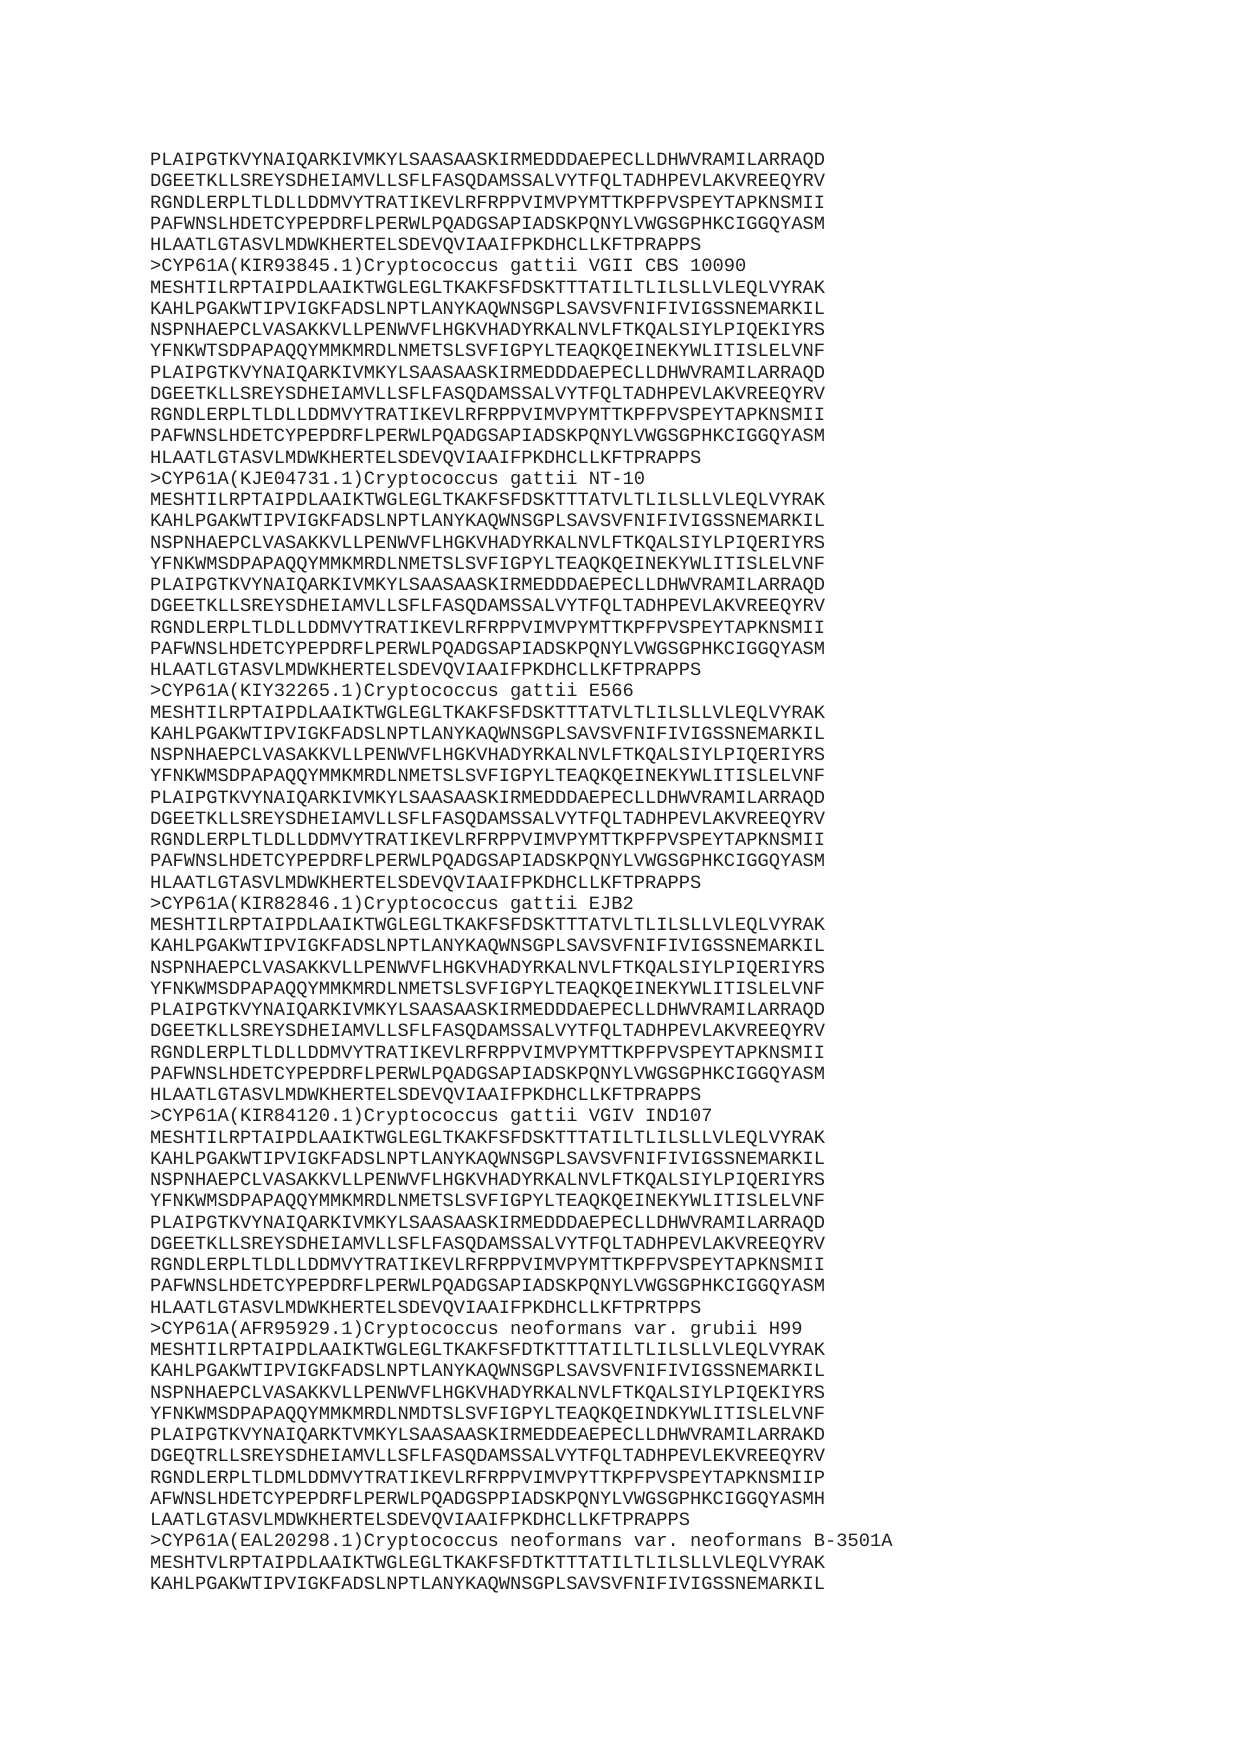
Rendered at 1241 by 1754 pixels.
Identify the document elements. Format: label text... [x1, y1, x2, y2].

text >CYP61A(KIR84120.1)Cryptococcus gattii VGIV IND107 [150, 1106, 1090, 1127]
text DGEETKLLSREYSDHEIAMVLLSFLFASQDAMSSALVYTFQLTADHPEVLAKVREEQYRV [150, 596, 1090, 617]
text HLAATLGTASVLMDWKHERTELSDEVQVIAAIFPKDHCLLKFTPRAPPS [150, 872, 1090, 894]
text DGEETKLLSREYSDHEIAMVLLSFLFASQDAMSSALVYTFQLTADHPEVLAKVREEQYRV [150, 384, 1090, 405]
text PLAIPGTKVYNAIQARKIVMKYLSAASAASKIRMEDDDAEPECLLDHWVRAMILARRAQD [150, 1212, 1090, 1234]
text HLAATLGTASVLMDWKHERTELSDEVQVIAAIFPKDHCLLKFTPRTPPS [150, 1297, 1090, 1319]
text >CYP61A(KIR93845.1)Cryptococcus gattii VGII CBS 10090 [150, 256, 1090, 277]
text KAHLPGAKWTIPVIGKFADSLNPTLANYKAQWNSGPLSAVSVFNIFIVIGSSNEMARKIL [150, 299, 1090, 320]
text PAFWNSLHDETCYPEPDRFLPERWLPQADGSAPIADSKPQNYLVWGSGPHKCIGGQYASM [150, 1276, 1090, 1297]
text >CYP61A(AFR95929.1)Cryptococcus neoformans var. grubii H99 [150, 1319, 1090, 1340]
text DGEETKLLSREYSDHEIAMVLLSFLFASQDAMSSALVYTFQLTADHPEVLAKVREEQYRV [150, 171, 1090, 192]
text MESHTVLRPTAIPDLAAIKTWGLEGLTKAKFSFDTKTTTATILTLILSLLVLEQLVYRAK [150, 1552, 1090, 1574]
text NSPNHAEPCLVASAKKVLLPENWVFLHGKVHADYRKALNVLFTKQALSIYLPIQERIYRS [150, 532, 1090, 554]
text RGNDLERPLTLDLLDDMVYTRATIKEVLRFRPPVIMVPYMTTKPFPVSPEYTAPKNSMII [150, 1042, 1090, 1064]
text PLAIPGTKVYNAIQARKIVMKYLSAASAASKIRMEDDDAEPECLLDHWVRAMILARRAQD [150, 150, 1090, 171]
text KAHLPGAKWTIPVIGKFADSLNPTLANYKAQWNSGPLSAVSVFNIFIVIGSSNEMARKIL [150, 936, 1090, 957]
text RGNDLERPLTLDLLDDMVYTRATIKEVLRFRPPVIMVPYMTTKPFPVSPEYTAPKNSMII [150, 192, 1090, 214]
text LAATLGTASVLMDWKHERTELSDEVQVIAAIFPKDHCLLKFTPRAPPS [150, 1510, 1090, 1531]
text PLAIPGTKVYNAIQARKTVMKYLSAASAASKIRMEDDEAEPECLLDHWVRAMILARRAKD [150, 1425, 1090, 1446]
text DGEETKLLSREYSDHEIAMVLLSFLFASQDAMSSALVYTFQLTADHPEVLAKVREEQYRV [150, 809, 1090, 830]
text PLAIPGTKVYNAIQARKIVMKYLSAASAASKIRMEDDDAEPECLLDHWVRAMILARRAQD [150, 362, 1090, 384]
text YFNKWMSDPAPAQQYMMKMRDLNMETSLSVFIGPYLTEAQKQEINEKYWLITISLELVNF [150, 554, 1090, 575]
text DGEETKLLSREYSDHEIAMVLLSFLFASQDAMSSALVYTFQLTADHPEVLAKVREEQYRV [150, 1021, 1090, 1042]
text PLAIPGTKVYNAIQARKIVMKYLSAASAASKIRMEDDDAEPECLLDHWVRAMILARRAQD [150, 787, 1090, 809]
text YFNKWMSDPAPAQQYMMKMRDLNMETSLSVFIGPYLTEAQKQEINEKYWLITISLELVNF [150, 766, 1090, 787]
text DGEQTRLLSREYSDHEIAMVLLSFLFASQDAMSSALVYTFQLTADHPEVLEKVREEQYRV [150, 1446, 1090, 1467]
text MESHTILRPTAIPDLAAIKTWGLEGLTKAKFSFDTKTTTATILTLILSLLVLEQLVYRAK [150, 1340, 1090, 1361]
text HLAATLGTASVLMDWKHERTELSDEVQVIAAIFPKDHCLLKFTPRAPPS [150, 235, 1090, 256]
text RGNDLERPLTLDLLDDMVYTRATIKEVLRFRPPVIMVPYMTTKPFPVSPEYTAPKNSMII [150, 830, 1090, 851]
text PAFWNSLHDETCYPEPDRFLPERWLPQADGSAPIADSKPQNYLVWGSGPHKCIGGQYASM [150, 1064, 1090, 1085]
text PAFWNSLHDETCYPEPDRFLPERWLPQADGSAPIADSKPQNYLVWGSGPHKCIGGQYASM [150, 426, 1090, 447]
text >CYP61A(KIR82846.1)Cryptococcus gattii EJB2 [150, 894, 1090, 915]
text KAHLPGAKWTIPVIGKFADSLNPTLANYKAQWNSGPLSAVSVFNIFIVIGSSNEMARKIL [150, 1574, 1090, 1595]
text YFNKWMSDPAPAQQYMMKMRDLNMETSLSVFIGPYLTEAQKQEINEKYWLITISLELVNF [150, 1191, 1090, 1212]
text DGEETKLLSREYSDHEIAMVLLSFLFASQDAMSSALVYTFQLTADHPEVLAKVREEQYRV [150, 1234, 1090, 1255]
text NSPNHAEPCLVASAKKVLLPENWVFLHGKVHADYRKALNVLFTKQALSIYLPIQEKIYRS [150, 1382, 1090, 1404]
text YFNKWTSDPAPAQQYMMKMRDLNMETSLSVFIGPYLTEAQKQEINEKYWLITISLELVNF [150, 341, 1090, 362]
text HLAATLGTASVLMDWKHERTELSDEVQVIAAIFPKDHCLLKFTPRAPPS [150, 447, 1090, 469]
text MESHTILRPTAIPDLAAIKTWGLEGLTKAKFSFDSKTTTATVLTLILSLLVLEQLVYRAK [150, 490, 1090, 511]
text HLAATLGTASVLMDWKHERTELSDEVQVIAAIFPKDHCLLKFTPRAPPS [150, 660, 1090, 681]
text KAHLPGAKWTIPVIGKFADSLNPTLANYKAQWNSGPLSAVSVFNIFIVIGSSNEMARKIL [150, 511, 1090, 532]
text NSPNHAEPCLVASAKKVLLPENWVFLHGKVHADYRKALNVLFTKQALSIYLPIQERIYRS [150, 957, 1090, 979]
text PLAIPGTKVYNAIQARKIVMKYLSAASAASKIRMEDDDAEPECLLDHWVRAMILARRAQD [150, 1000, 1090, 1021]
text >CYP61A(EAL20298.1)Cryptococcus neoformans var. neoformans B-3501A [150, 1531, 1090, 1552]
text PAFWNSLHDETCYPEPDRFLPERWLPQADGSAPIADSKPQNYLVWGSGPHKCIGGQYASM [150, 639, 1090, 660]
text RGNDLERPLTLDLLDDMVYTRATIKEVLRFRPPVIMVPYMTTKPFPVSPEYTAPKNSMII [150, 1255, 1090, 1276]
text RGNDLERPLTLDMLDDMVYTRATIKEVLRFRPPVIMVPYTTKPFPVSPEYTAPKNSMIIP [150, 1467, 1090, 1489]
text MESHTILRPTAIPDLAAIKTWGLEGLTKAKFSFDSKTTTATVLTLILSLLVLEQLVYRAK [150, 702, 1090, 724]
text KAHLPGAKWTIPVIGKFADSLNPTLANYKAQWNSGPLSAVSVFNIFIVIGSSNEMARKIL [150, 1361, 1090, 1382]
text KAHLPGAKWTIPVIGKFADSLNPTLANYKAQWNSGPLSAVSVFNIFIVIGSSNEMARKIL [150, 724, 1090, 745]
text MESHTILRPTAIPDLAAIKTWGLEGLTKAKFSFDSKTTTATVLTLILSLLVLEQLVYRAK [150, 915, 1090, 936]
text >CYP61A(KJE04731.1)Cryptococcus gattii NT-10 [150, 469, 1090, 490]
text NSPNHAEPCLVASAKKVLLPENWVFLHGKVHADYRKALNVLFTKQALSIYLPIQERIYRS [150, 1170, 1090, 1191]
text NSPNHAEPCLVASAKKVLLPENWVFLHGKVHADYRKALNVLFTKQALSIYLPIQEKIYRS [150, 320, 1090, 341]
text RGNDLERPLTLDLLDDMVYTRATIKEVLRFRPPVIMVPYMTTKPFPVSPEYTAPKNSMII [150, 617, 1090, 639]
text YFNKWMSDPAPAQQYMMKMRDLNMDTSLSVFIGPYLTEAQKQEINDKYWLITISLELVNF [150, 1404, 1090, 1425]
text AFWNSLHDETCYPEPDRFLPERWLPQADGSPPIADSKPQNYLVWGSGPHKCIGGQYASMH [150, 1489, 1090, 1510]
text PAFWNSLHDETCYPEPDRFLPERWLPQADGSAPIADSKPQNYLVWGSGPHKCIGGQYASM [150, 851, 1090, 872]
text >CYP61A(KIY32265.1)Cryptococcus gattii E566 [150, 681, 1090, 702]
text MESHTILRPTAIPDLAAIKTWGLEGLTKAKFSFDSKTTTATILTLILSLLVLEQLVYRAK [150, 1127, 1090, 1149]
text MESHTILRPTAIPDLAAIKTWGLEGLTKAKFSFDSKTTTATILTLILSLLVLEQLVYRAK [150, 277, 1090, 299]
text KAHLPGAKWTIPVIGKFADSLNPTLANYKAQWNSGPLSAVSVFNIFIVIGSSNEMARKIL [150, 1149, 1090, 1170]
text PAFWNSLHDETCYPEPDRFLPERWLPQADGSAPIADSKPQNYLVWGSGPHKCIGGQYASM [150, 214, 1090, 235]
text HLAATLGTASVLMDWKHERTELSDEVQVIAAIFPKDHCLLKFTPRAPPS [150, 1085, 1090, 1106]
text RGNDLERPLTLDLLDDMVYTRATIKEVLRFRPPVIMVPYMTTKPFPVSPEYTAPKNSMII [150, 405, 1090, 426]
text PLAIPGTKVYNAIQARKIVMKYLSAASAASKIRMEDDDAEPECLLDHWVRAMILARRAQD [150, 575, 1090, 596]
text NSPNHAEPCLVASAKKVLLPENWVFLHGKVHADYRKALNVLFTKQALSIYLPIQERIYRS [150, 745, 1090, 766]
text YFNKWMSDPAPAQQYMMKMRDLNMETSLSVFIGPYLTEAQKQEINEKYWLITISLELVNF [150, 979, 1090, 1000]
